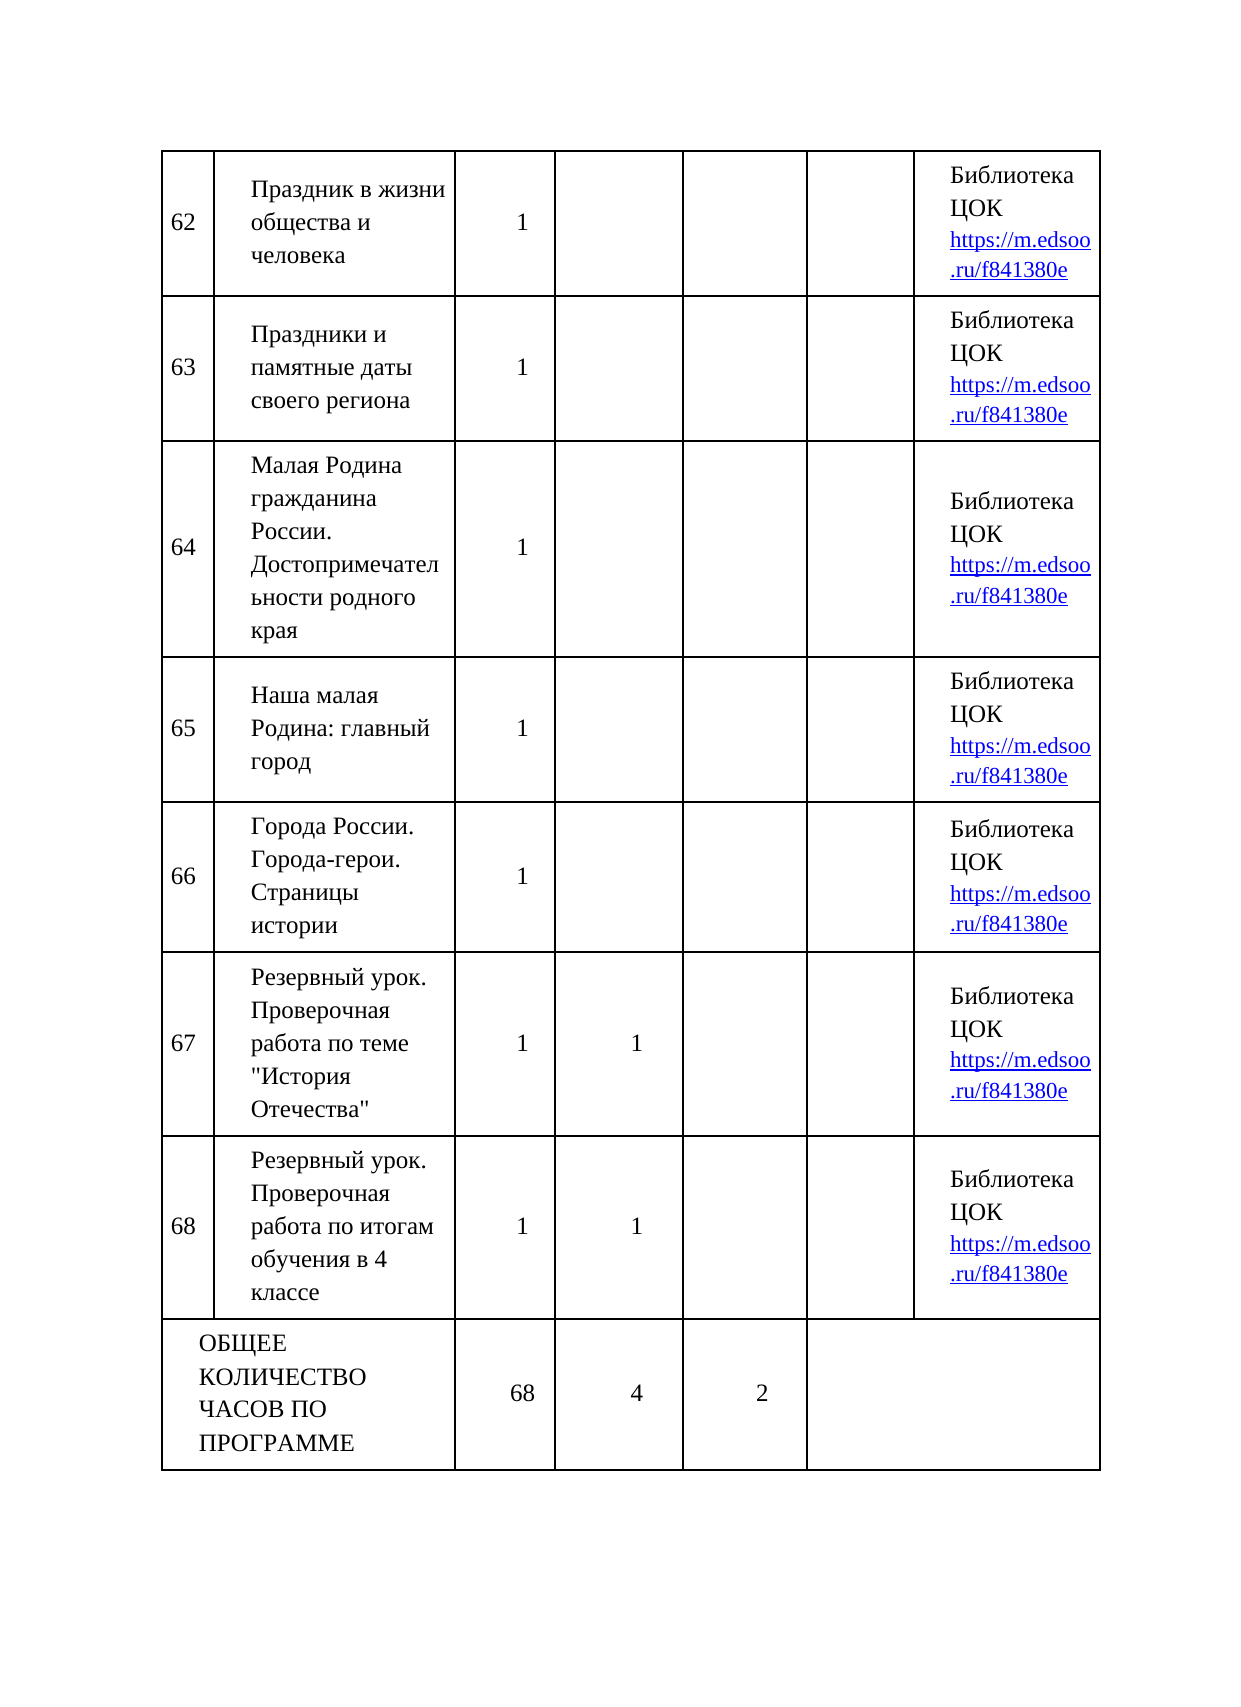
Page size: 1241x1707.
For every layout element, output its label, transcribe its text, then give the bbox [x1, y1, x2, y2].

table_cell 1 [456, 297, 554, 439]
table_cell [684, 297, 806, 439]
table_cell [684, 953, 806, 1135]
table_cell 65 [163, 658, 213, 801]
table_cell Резервный урок. Проверочная работа по теме "История Отечества" [215, 953, 454, 1135]
table_cell [684, 1137, 806, 1318]
table_cell 62 [163, 152, 213, 295]
table_cell Библиотека ЦОК https://m.edsoo.ru/f841380e [915, 1137, 1099, 1318]
table_cell [808, 152, 913, 295]
table_cell 1 [556, 1137, 682, 1318]
table_cell 1 [456, 442, 554, 656]
table_cell 67 [163, 953, 213, 1135]
table_cell [556, 297, 682, 439]
table_cell [684, 442, 806, 656]
table_cell 4 [556, 1320, 682, 1468]
table_cell [808, 1320, 1099, 1468]
table_cell 1 [456, 953, 554, 1135]
table_cell 1 [556, 953, 682, 1135]
table_cell 66 [163, 803, 213, 951]
table_cell 1 [456, 803, 554, 951]
table_cell Библиотека ЦОК https://m.edsoo.ru/f841380e [915, 803, 1099, 951]
table_cell [556, 658, 682, 801]
table_cell ОБЩЕЕ КОЛИЧЕСТВО ЧАСОВ ПО ПРОГРАММЕ [163, 1320, 454, 1468]
table_cell [684, 803, 806, 951]
table_cell [808, 658, 913, 801]
table_cell 68 [163, 1137, 213, 1318]
table_cell Библиотека ЦОК https://m.edsoo.ru/f841380e [915, 442, 1099, 656]
table_cell 1 [456, 152, 554, 295]
table_cell [556, 152, 682, 295]
table_cell 64 [163, 442, 213, 656]
table_cell [808, 1137, 913, 1318]
table_cell [808, 442, 913, 656]
table_cell 68 [456, 1320, 554, 1468]
table_cell [808, 297, 913, 439]
table_cell Библиотека ЦОК https://m.edsoo.ru/f841380e [915, 297, 1099, 439]
table_cell [684, 152, 806, 295]
table_cell Праздники и памятные даты своего региона [215, 297, 454, 439]
table_cell Города России. Города-герои. Страницы истории [215, 803, 454, 951]
table_cell 63 [163, 297, 213, 439]
table_cell Библиотека ЦОК https://m.edsoo.ru/f841380e [915, 152, 1099, 295]
table_cell Малая Родина гражданина России. Достопримечательности родного края [215, 442, 454, 656]
table_cell Резервный урок. Проверочная работа по итогам обучения в 4 классе [215, 1137, 454, 1318]
table_cell 2 [684, 1320, 806, 1468]
table_cell [556, 803, 682, 951]
table_cell Праздник в жизни общества и человека [215, 152, 454, 295]
table_cell [684, 658, 806, 801]
table_cell [556, 442, 682, 656]
table_cell Библиотека ЦОК https://m.edsoo.ru/f841380e [915, 953, 1099, 1135]
table_cell [808, 803, 913, 951]
table_cell Библиотека ЦОК https://m.edsoo.ru/f841380e [915, 658, 1099, 801]
table_cell [808, 953, 913, 1135]
table_cell Наша малая Родина: главный город [215, 658, 454, 801]
table_cell 1 [456, 658, 554, 801]
table_cell 1 [456, 1137, 554, 1318]
